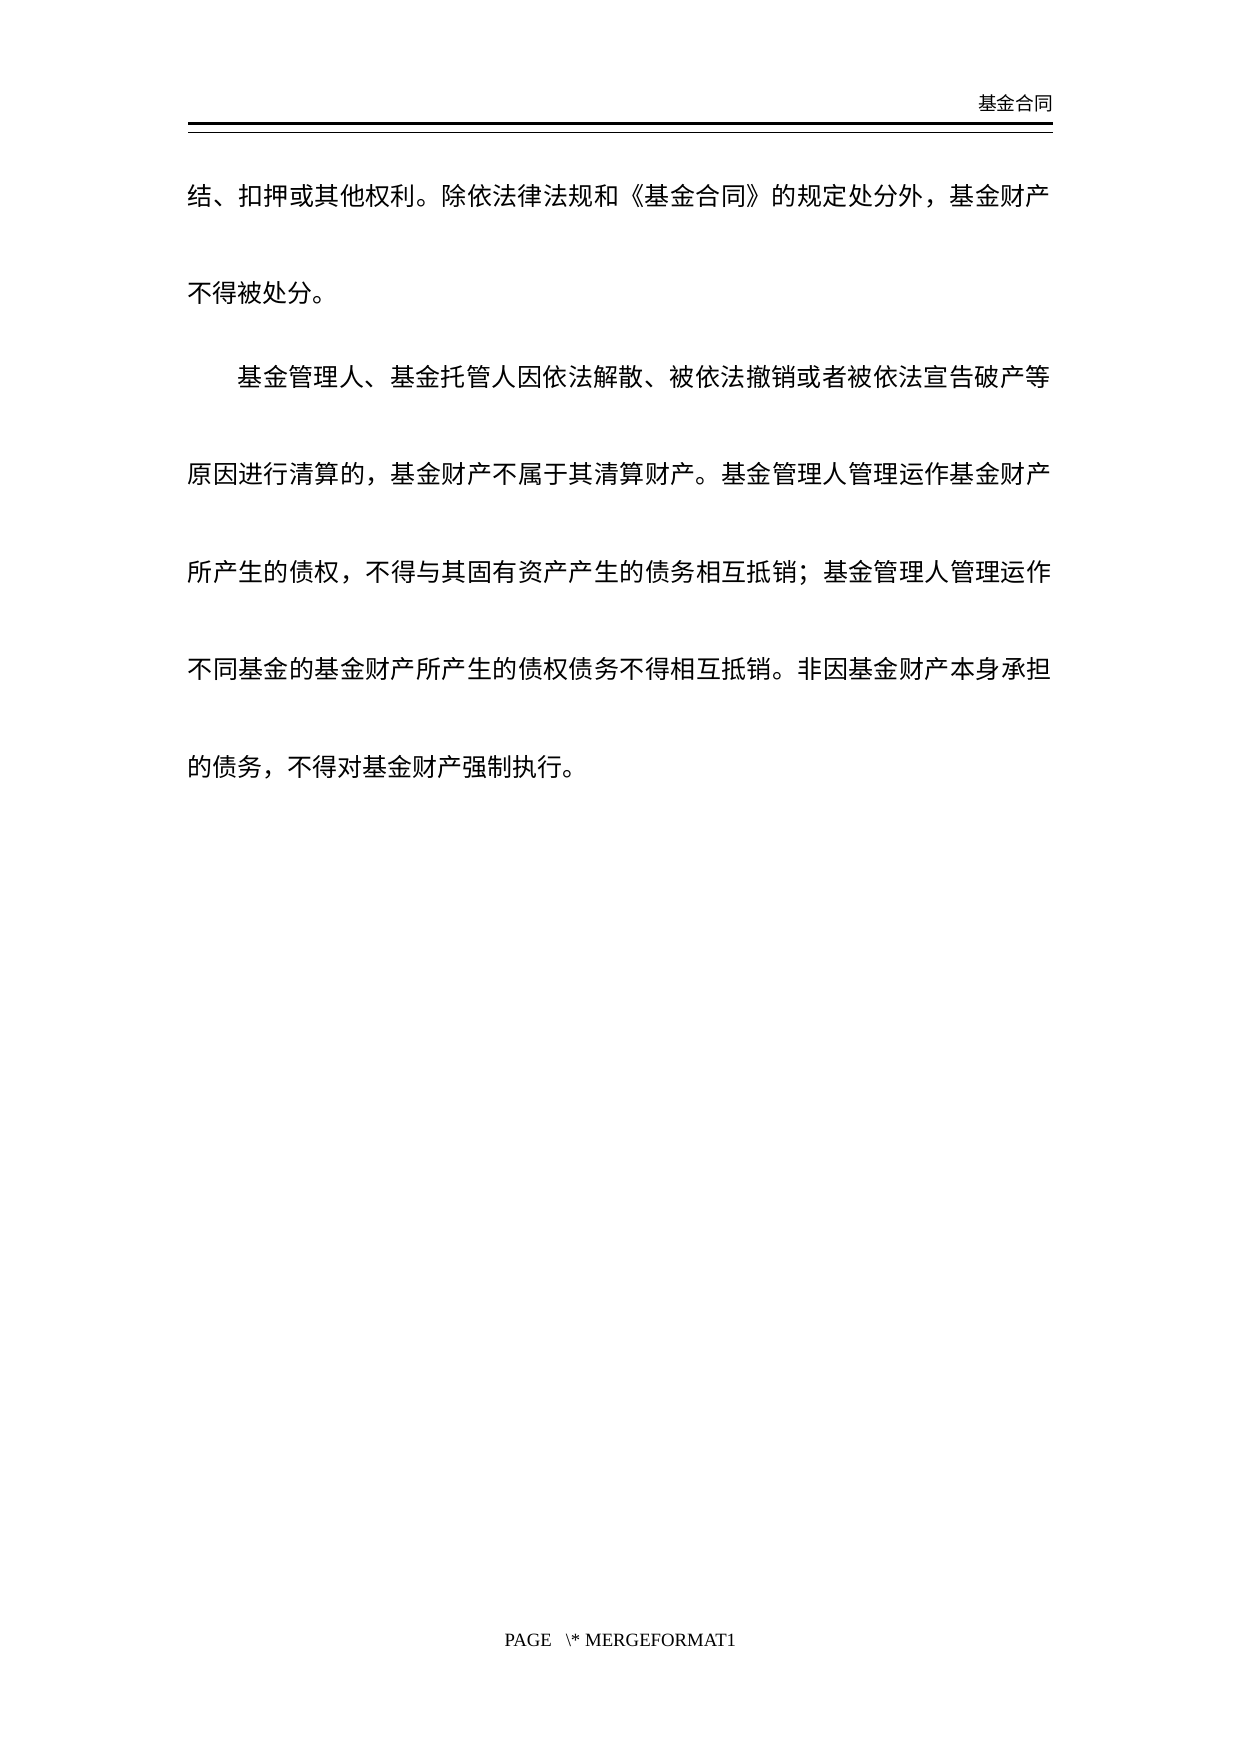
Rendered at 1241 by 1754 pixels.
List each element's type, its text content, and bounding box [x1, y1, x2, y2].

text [187, 162, 1053, 324]
text 基金管理人、基金托管人因依法解散、被依法撤销或者被依法宣告破产等原因进行清算的，基金财产不属于其清算财产。基金管理人管理运作基金财产所产生的债权，不得与其固有资产产生的债务相互抵销；基金管理人管理运作不同基金的基金财产所产生的债权债务不得相互抵销。非因基金财产本身承担的债务，不得对基金财产强制执行。 [187, 343, 1053, 798]
